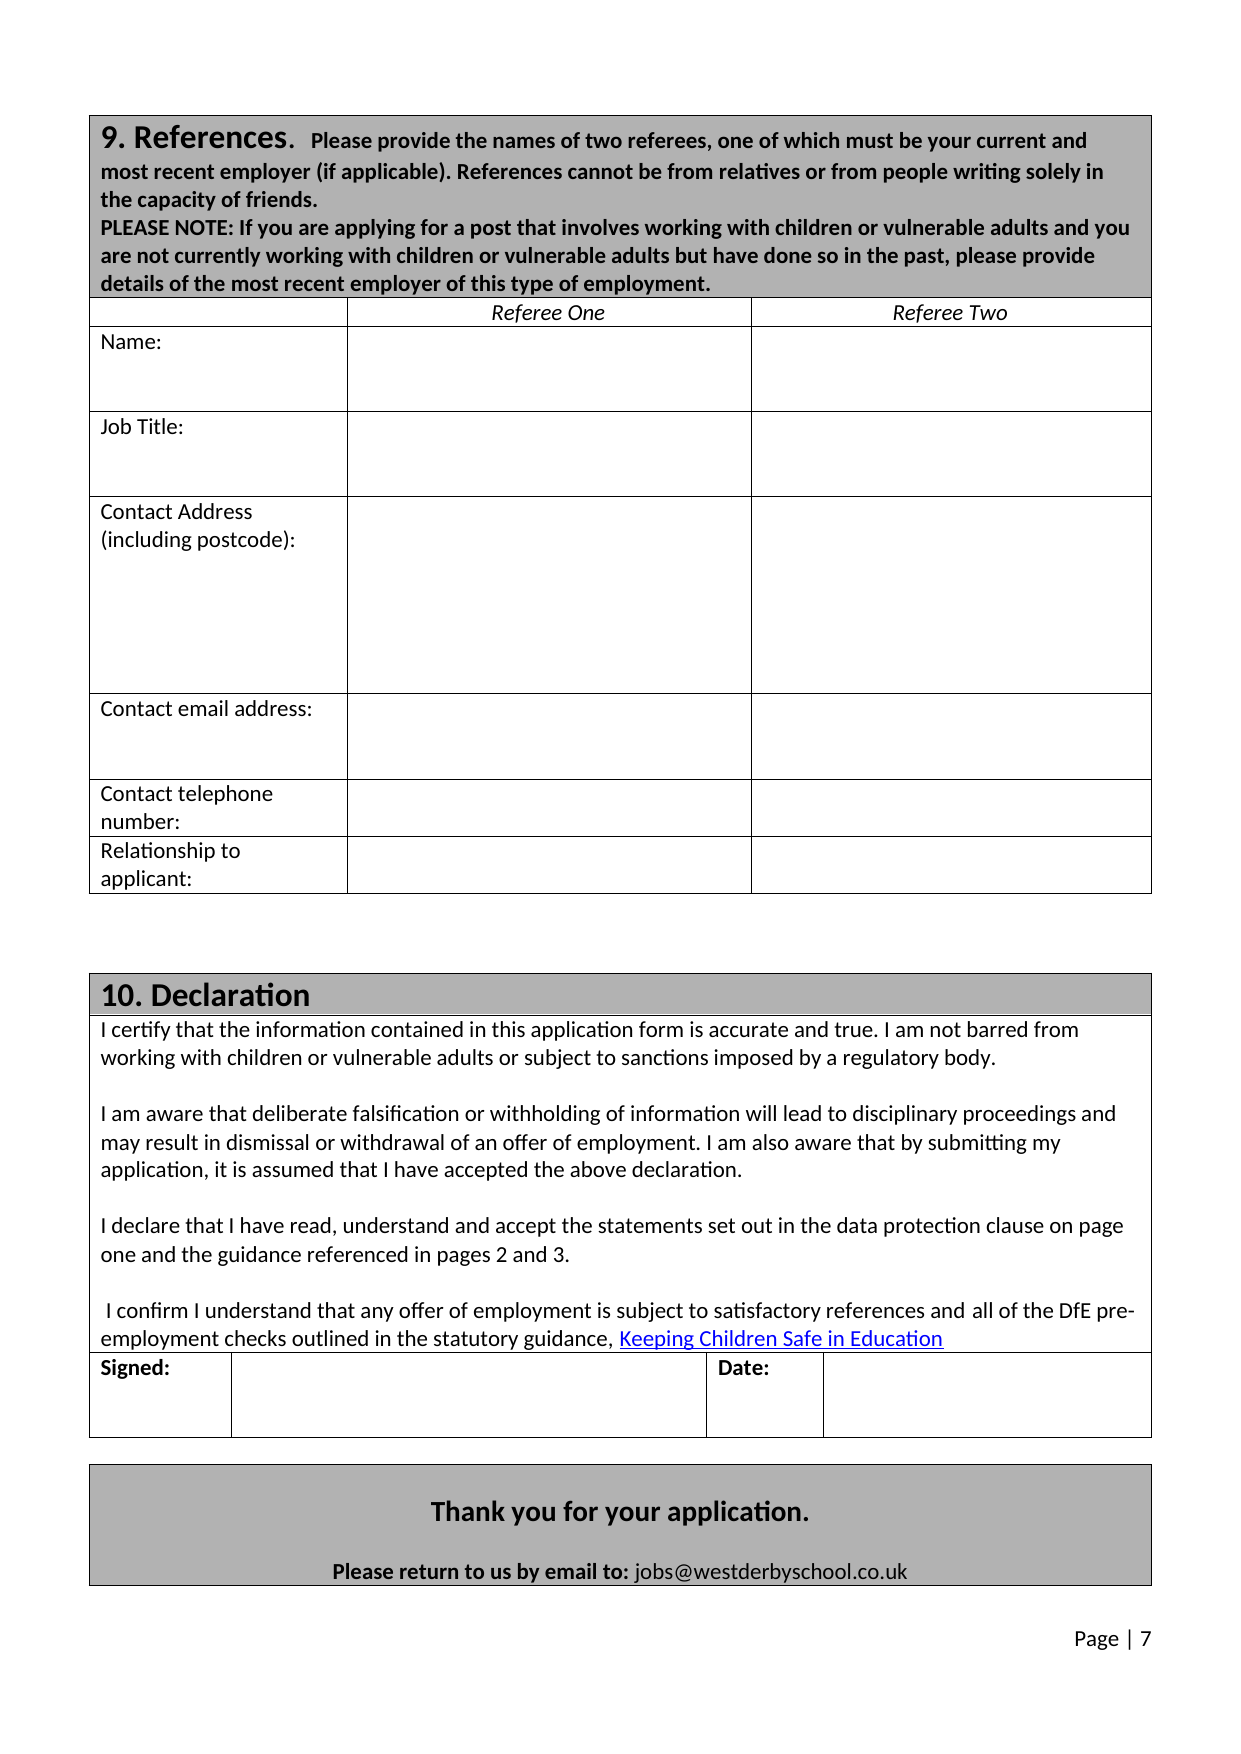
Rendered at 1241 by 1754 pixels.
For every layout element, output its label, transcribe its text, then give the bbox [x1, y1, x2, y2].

table_cell [232, 1353, 706, 1437]
table_cell [348, 837, 751, 893]
table_header Thank you for your application. Please return to us by email to: [90, 1465, 1151, 1585]
table_cell Name: [90, 327, 347, 411]
table_cell [824, 1353, 1151, 1437]
table_cell Referee One [348, 298, 751, 326]
table_cell [752, 837, 1151, 893]
table_cell Contact telephone number: [90, 780, 347, 836]
table_cell Relationship to applicant: [90, 837, 347, 893]
table_cell Date: [707, 1353, 823, 1437]
table_cell [752, 327, 1151, 411]
table_cell [752, 412, 1151, 496]
table_cell [348, 497, 751, 693]
table_cell [752, 497, 1151, 693]
table_cell [348, 412, 751, 496]
table_cell [348, 694, 751, 778]
table_header 9. References. Please provide the names of two referees, one of which must be your current and most recent employer (if applicable). References cannot be from relatives or from people writing solely in the capacity of friends. PLEASE NOTE: If you are applying for a post that involves working with children or vulnerable adults and you are not currently working with children or vulnerable adults but have done so in the past, please provide details of the most recent employer of this type of employment. [90, 116, 1151, 297]
table_cell [90, 298, 347, 326]
table_cell Contact Address (including postcode): [90, 497, 347, 693]
table_cell Referee Two [752, 298, 1151, 326]
table_header 10. Declaration [90, 974, 1151, 1014]
table_cell [348, 327, 751, 411]
table_cell [752, 780, 1151, 836]
table_cell [348, 780, 751, 836]
table_cell Job Title: [90, 412, 347, 496]
table_cell Contact email address: [90, 694, 347, 778]
table_cell Signed: [90, 1353, 231, 1437]
table_cell [752, 694, 1151, 778]
table_cell I certify that the information contained in this application form is accurate and true. I am not barred from working with children or vulnerable adults or subject to sanctions imposed by a regulatory body. I am aware that deliberate falsification or withholding of information will lead to disciplinary proceedings and may result in dismissal or withdrawal of an offer of employment. I am also aware that by submitting my application, it is assumed that I have accepted the above declaration. I declare that I have read, understand and accept the statements set out in the data protection clause on page one and the guidance referenced in pages 2 and 3. I confirm I understand that any offer of employment is subject to satisfactory references and all of the DfE pre-employment checks outlined in the statutory guidance, Keeping Children Safe in Education [90, 1016, 1151, 1352]
